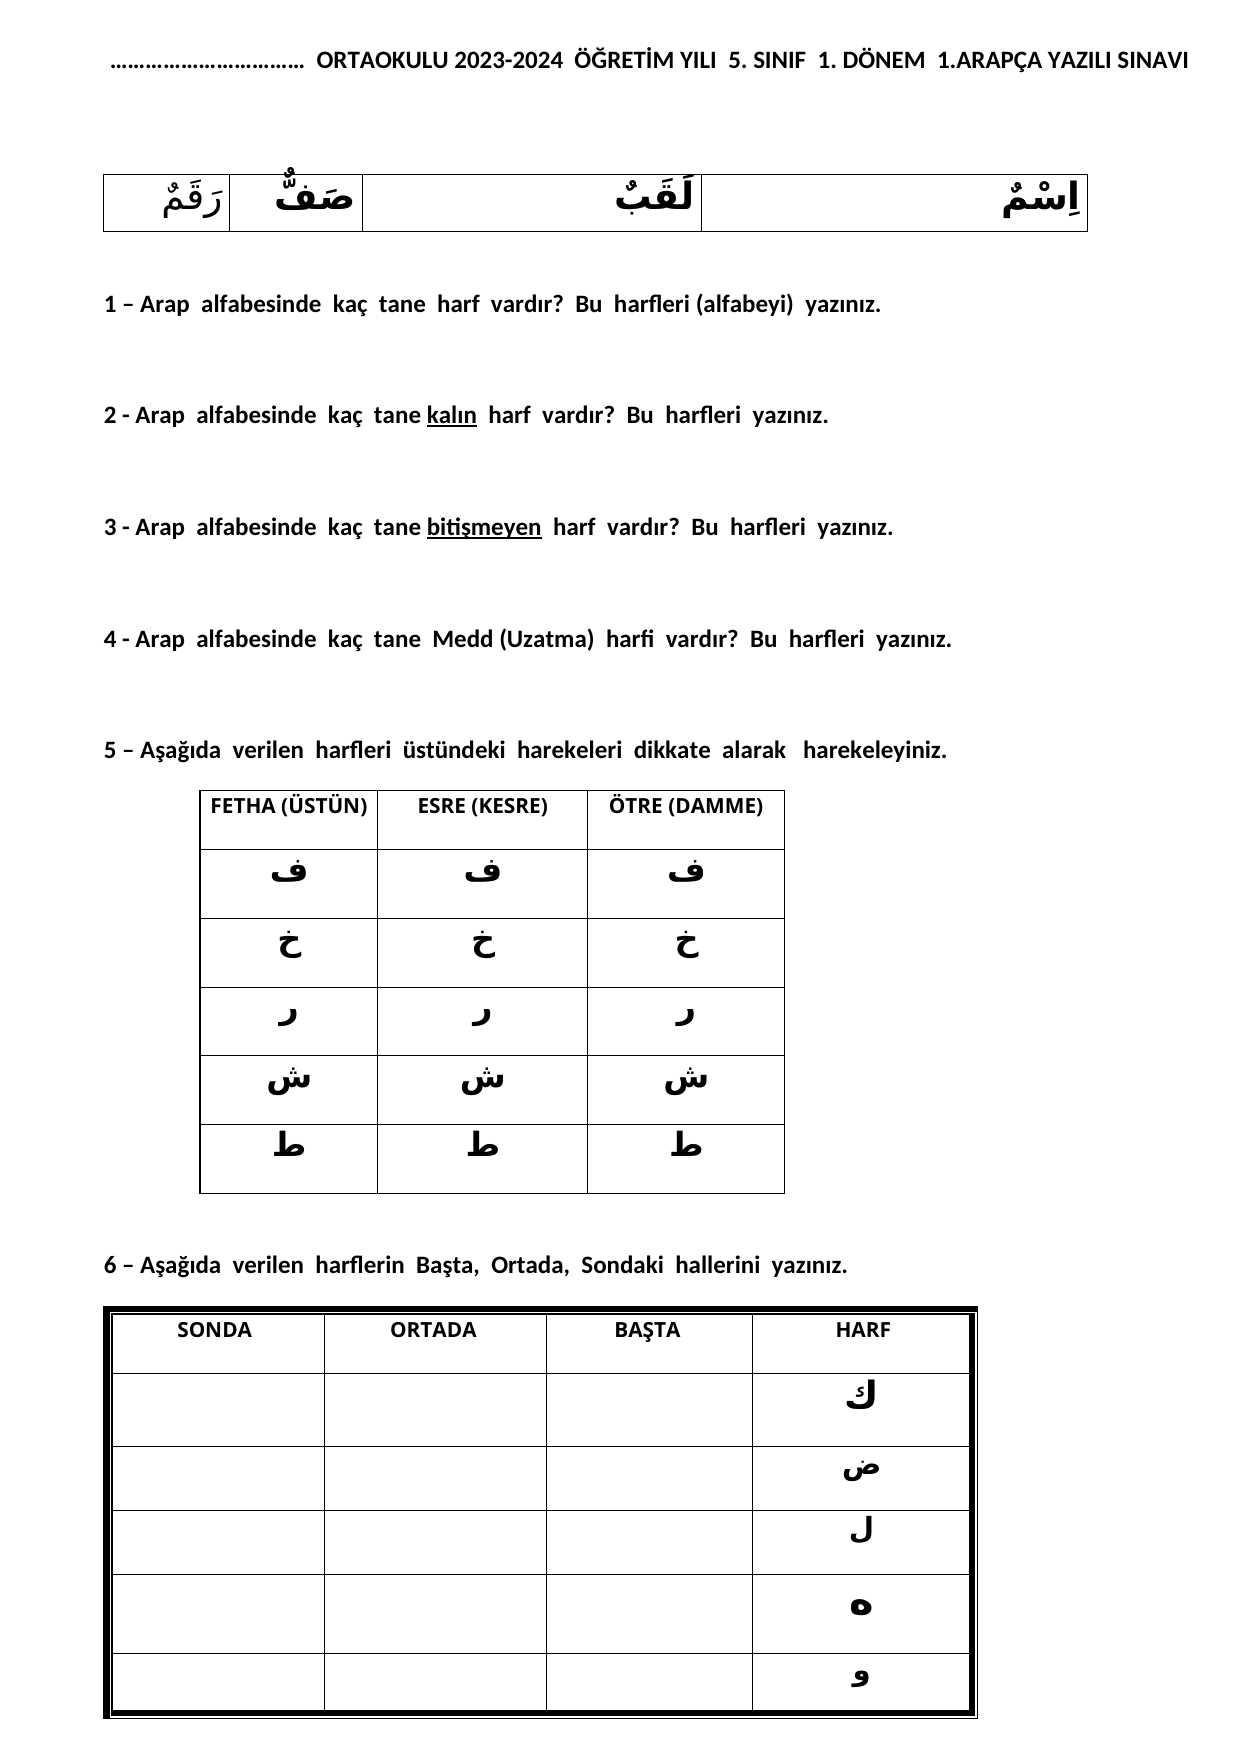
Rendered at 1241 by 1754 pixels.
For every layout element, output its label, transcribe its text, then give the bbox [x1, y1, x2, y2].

table_cell ك [753, 1374, 969, 1446]
table_cell [325, 1447, 546, 1510]
table_header FETHA (ÜSTÜN) [201, 791, 377, 849]
text 6 – Aşağıda verilen harflerin Başta, Ortada, Sondaki hallerini yazınız. [103, 1250, 1196, 1280]
table_cell ف [378, 850, 587, 918]
table_cell ش [201, 1056, 377, 1124]
table_cell [547, 1575, 752, 1652]
table_header SONDA [113, 1315, 324, 1373]
table_header BAŞTA [547, 1315, 752, 1373]
table_cell ر [588, 988, 784, 1055]
table_cell خ [378, 919, 587, 987]
table_cell [547, 1511, 752, 1574]
table_cell [113, 1575, 324, 1652]
text 4 - Arap alfabesinde kaç tane Medd (Uzatma) harfi vardır? Bu harfleri yazınız. [103, 623, 1196, 653]
table_cell ل [753, 1511, 969, 1574]
table_cell ر [201, 988, 377, 1055]
table_cell ر [378, 988, 587, 1055]
table_cell ط [588, 1125, 784, 1193]
table_cell [325, 1654, 546, 1710]
table_cell [547, 1447, 752, 1510]
table_header صَفٌّ [230, 175, 362, 231]
table_header رَقَمٌ [104, 175, 229, 231]
table_cell [547, 1374, 752, 1446]
table_cell [113, 1447, 324, 1510]
text 2 - Arap alfabesinde kaç tane kalın harf vardır? Bu harfleri yazınız. [103, 399, 1196, 430]
table_header لَقَبٌ [363, 175, 701, 231]
table_cell ه [753, 1575, 969, 1652]
table_header ÖTRE (DAMME) [588, 791, 784, 849]
table_cell و [753, 1654, 969, 1710]
table_cell [325, 1374, 546, 1446]
table_cell ش [378, 1056, 587, 1124]
text 5 – Aşağıda verilen harfleri üstündeki harekeleri dikkate alarak harekeleyiniz. [103, 734, 1196, 765]
table_cell ف [201, 850, 377, 918]
table_cell [325, 1575, 546, 1652]
table_header اِسْمٌ [702, 175, 1087, 231]
text …………………………… ORTAOKULU 2023-2024 ÖĞRETİM YILI 5. SINIF 1. DÖNEM 1.ARAPÇA YAZILI SINAVI [103, 44, 1196, 75]
text 1 – Arap alfabesinde kaç tane harf vardır? Bu harfleri (alfabeyi) yazınız. [103, 288, 1196, 318]
table_cell ط [378, 1125, 587, 1193]
table_cell [113, 1511, 324, 1574]
table_cell [547, 1654, 752, 1710]
table_cell ش [588, 1056, 784, 1124]
table_header ORTADA [325, 1315, 546, 1373]
table_cell [113, 1654, 324, 1710]
table_cell خ [201, 919, 377, 987]
table_header ESRE (KESRE) [378, 791, 587, 849]
table_cell ط [201, 1125, 377, 1193]
table_cell خ [588, 919, 784, 987]
table_cell [325, 1511, 546, 1574]
text 3 - Arap alfabesinde kaç tane bitişmeyen harf vardır? Bu harfleri yazınız. [103, 511, 1196, 542]
table_cell [113, 1374, 324, 1446]
table_cell ض [753, 1447, 969, 1510]
table_header HARF [753, 1315, 969, 1373]
table_cell ف [588, 850, 784, 918]
